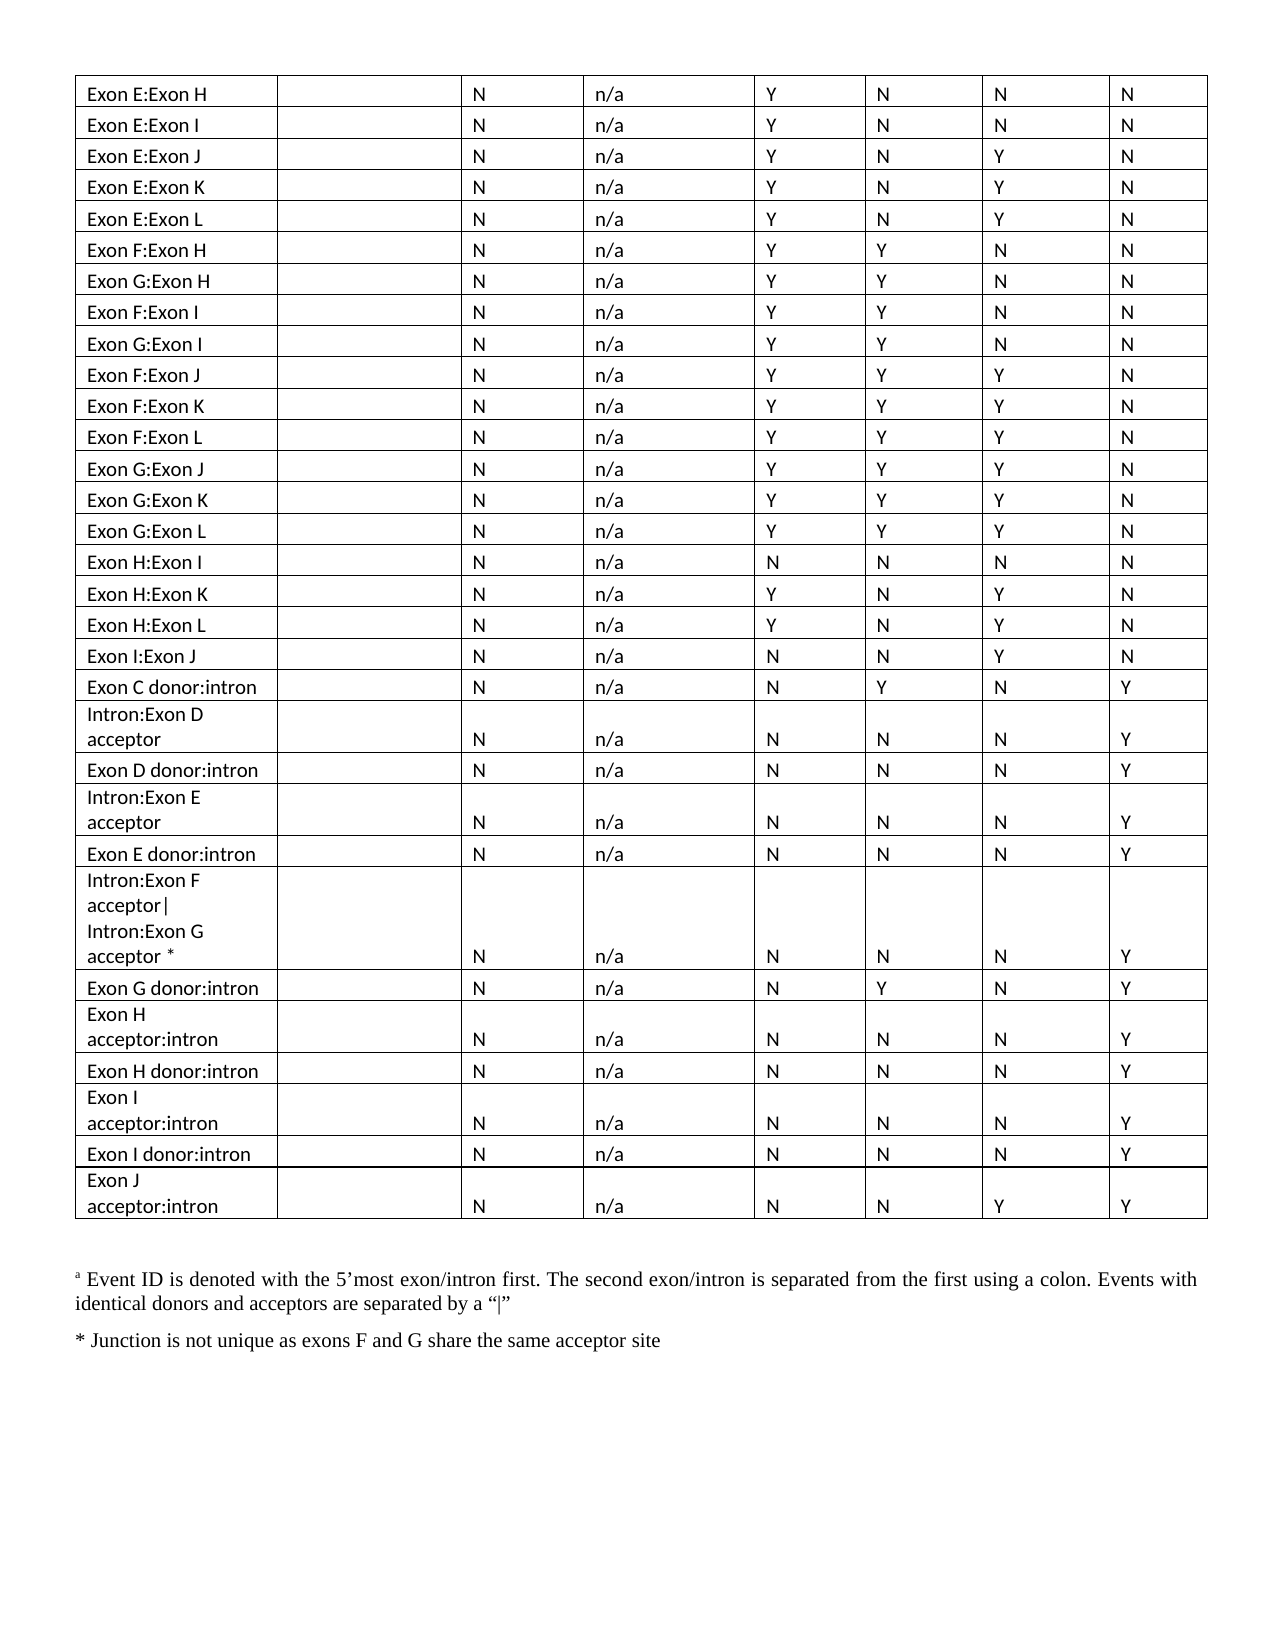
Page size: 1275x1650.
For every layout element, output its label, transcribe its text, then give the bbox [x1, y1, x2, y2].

table_cell N [462, 1136, 583, 1166]
table_cell Y [866, 482, 982, 512]
table_cell Exon G:Exon I [76, 326, 277, 356]
table_cell N [866, 607, 982, 637]
table_cell Exon E donor:intron [76, 836, 277, 866]
table_cell Y [866, 232, 982, 262]
table_cell Y [755, 576, 865, 606]
table_cell N [462, 295, 583, 325]
table_cell N [983, 670, 1109, 700]
table_cell N [866, 107, 982, 137]
table_cell Exon G donor:intron [76, 970, 277, 1000]
table_cell Exon F:Exon K [76, 389, 277, 419]
table_cell [278, 482, 461, 512]
table_cell N [983, 701, 1109, 752]
table_cell Y [1110, 1053, 1207, 1083]
table_cell N [462, 201, 583, 231]
table_cell N [866, 1168, 982, 1218]
table_cell Y [755, 139, 865, 169]
table_cell Y [755, 451, 865, 481]
table_cell N [1110, 576, 1207, 606]
table_cell Y [1110, 701, 1207, 752]
table_cell [278, 639, 461, 669]
table_cell Y [866, 326, 982, 356]
table_cell Exon G:Exon K [76, 482, 277, 512]
table_cell Y [755, 264, 865, 294]
table_cell Intron:Exon F acceptor|Intron:Exon G acceptor * [76, 867, 277, 969]
table_cell n/a [584, 451, 754, 481]
table_cell Y [983, 357, 1109, 387]
table_cell Exon E:Exon L [76, 201, 277, 231]
table_cell N [983, 970, 1109, 1000]
table_cell n/a [584, 1084, 754, 1135]
table_cell N [983, 295, 1109, 325]
table_cell N [462, 139, 583, 169]
table_cell N [866, 836, 982, 866]
table_cell [278, 1168, 461, 1218]
table_cell N [983, 76, 1109, 106]
table_cell n/a [584, 784, 754, 835]
table_cell n/a [584, 701, 754, 752]
table_cell Y [755, 514, 865, 544]
table_cell n/a [584, 607, 754, 637]
table_cell N [1110, 232, 1207, 262]
table_cell Y [755, 326, 865, 356]
table_cell n/a [584, 482, 754, 512]
table_cell [278, 1084, 461, 1135]
table_cell N [462, 670, 583, 700]
table_cell Exon F:Exon I [76, 295, 277, 325]
table_cell Exon I acceptor:intron [76, 1084, 277, 1135]
table_cell [278, 357, 461, 387]
table_cell Y [1110, 1001, 1207, 1052]
table_cell n/a [584, 201, 754, 231]
table_cell N [462, 1084, 583, 1135]
table_cell Y [755, 482, 865, 512]
table_cell [278, 326, 461, 356]
table_cell Exon J acceptor:intron [76, 1168, 277, 1218]
table_cell N [983, 545, 1109, 575]
table_cell n/a [584, 970, 754, 1000]
table_cell N [866, 1053, 982, 1083]
table_cell N [866, 753, 982, 783]
table_cell N [1110, 482, 1207, 512]
table_cell N [755, 1136, 865, 1166]
table_cell N [866, 201, 982, 231]
table_cell N [755, 1168, 865, 1218]
table_cell N [866, 784, 982, 835]
table_cell N [1110, 264, 1207, 294]
table_cell N [1110, 170, 1207, 200]
table_cell N [1110, 607, 1207, 637]
table_cell n/a [584, 264, 754, 294]
table_cell [278, 970, 461, 1000]
table_cell n/a [584, 107, 754, 137]
table_cell [278, 836, 461, 866]
table_cell Exon E:Exon H [76, 76, 277, 106]
table_cell Y [755, 389, 865, 419]
table_cell N [1110, 420, 1207, 450]
table_cell Y [866, 295, 982, 325]
table_cell Y [755, 607, 865, 637]
table_cell Exon H acceptor:intron [76, 1001, 277, 1052]
table_cell Y [1110, 1136, 1207, 1166]
table_cell [278, 451, 461, 481]
table_cell N [462, 1168, 583, 1218]
table_cell N [462, 451, 583, 481]
table_cell N [755, 545, 865, 575]
table_cell n/a [584, 1136, 754, 1166]
text * Junction is not unique as exons F and G share the same acceptor site [75, 1328, 1200, 1352]
table_cell [278, 867, 461, 969]
table_cell Exon H donor:intron [76, 1053, 277, 1083]
table_cell [278, 753, 461, 783]
table_cell N [755, 836, 865, 866]
table_cell N [1110, 389, 1207, 419]
table_cell N [462, 545, 583, 575]
table_cell Exon E:Exon K [76, 170, 277, 200]
table_cell [278, 295, 461, 325]
table_cell Exon I donor:intron [76, 1136, 277, 1166]
table_cell n/a [584, 1001, 754, 1052]
table_cell Y [1110, 753, 1207, 783]
table_cell n/a [584, 357, 754, 387]
table_cell N [462, 107, 583, 137]
table_cell Y [755, 201, 865, 231]
table_cell N [983, 326, 1109, 356]
table_cell N [462, 701, 583, 752]
table_cell Y [1110, 1084, 1207, 1135]
table_cell Y [1110, 670, 1207, 700]
table_cell N [462, 514, 583, 544]
table_cell N [983, 1001, 1109, 1052]
table_cell N [755, 670, 865, 700]
table_cell Exon I:Exon J [76, 639, 277, 669]
table_cell Exon H:Exon I [76, 545, 277, 575]
table_cell N [462, 639, 583, 669]
table_cell n/a [584, 576, 754, 606]
table_cell N [755, 1084, 865, 1135]
table_cell N [983, 753, 1109, 783]
table_cell N [1110, 295, 1207, 325]
table_cell [278, 1136, 461, 1166]
table_cell N [462, 867, 583, 969]
table_cell N [462, 76, 583, 106]
table_cell N [462, 970, 583, 1000]
table_cell Y [866, 420, 982, 450]
table_cell Y [983, 451, 1109, 481]
table_cell N [755, 753, 865, 783]
table_cell N [755, 701, 865, 752]
table_cell Exon F:Exon H [76, 232, 277, 262]
table_cell N [866, 1084, 982, 1135]
table_cell [278, 701, 461, 752]
table_cell Y [866, 264, 982, 294]
table_cell [278, 107, 461, 137]
table_cell [278, 670, 461, 700]
table_cell N [866, 76, 982, 106]
table_cell N [462, 326, 583, 356]
table_cell N [1110, 639, 1207, 669]
table_cell N [462, 576, 583, 606]
table_cell n/a [584, 670, 754, 700]
table_cell Exon C donor:intron [76, 670, 277, 700]
table_cell N [983, 264, 1109, 294]
table_cell N [755, 970, 865, 1000]
table_cell n/a [584, 76, 754, 106]
table_cell n/a [584, 545, 754, 575]
table_cell N [462, 607, 583, 637]
table_cell [278, 264, 461, 294]
table_cell [278, 1001, 461, 1052]
table_cell Y [983, 170, 1109, 200]
table_cell N [462, 1053, 583, 1083]
table_cell Y [1110, 1168, 1207, 1218]
table_cell Exon D donor:intron [76, 753, 277, 783]
table_cell Y [983, 420, 1109, 450]
table_cell n/a [584, 836, 754, 866]
table_cell N [866, 545, 982, 575]
table_cell Y [1110, 784, 1207, 835]
table_cell N [462, 836, 583, 866]
table_cell Exon E:Exon I [76, 107, 277, 137]
table_cell N [983, 867, 1109, 969]
table_cell N [1110, 139, 1207, 169]
table_cell [278, 784, 461, 835]
table_cell Y [983, 607, 1109, 637]
table_cell Exon G:Exon H [76, 264, 277, 294]
table_cell n/a [584, 232, 754, 262]
table_cell N [1110, 514, 1207, 544]
table_cell n/a [584, 420, 754, 450]
table_cell N [983, 1053, 1109, 1083]
table_cell N [755, 784, 865, 835]
table_cell [278, 514, 461, 544]
table_cell n/a [584, 389, 754, 419]
table_cell N [983, 107, 1109, 137]
table_cell [278, 420, 461, 450]
table_cell N [983, 784, 1109, 835]
table_cell N [983, 1084, 1109, 1135]
table_cell Y [755, 170, 865, 200]
table_cell Y [1110, 836, 1207, 866]
table_cell N [866, 701, 982, 752]
table_cell N [1110, 76, 1207, 106]
table_cell [278, 1053, 461, 1083]
table_cell n/a [584, 1168, 754, 1218]
table_cell N [1110, 357, 1207, 387]
table_cell Y [983, 389, 1109, 419]
table_cell n/a [584, 295, 754, 325]
table_cell N [462, 232, 583, 262]
table_cell N [1110, 545, 1207, 575]
table_cell N [462, 784, 583, 835]
table_cell N [755, 1053, 865, 1083]
table_cell Y [755, 107, 865, 137]
table_cell n/a [584, 1053, 754, 1083]
table_cell Y [983, 1168, 1109, 1218]
table_cell Exon E:Exon J [76, 139, 277, 169]
table_cell N [462, 357, 583, 387]
table_cell Y [866, 389, 982, 419]
table_cell [278, 76, 461, 106]
table_cell N [755, 639, 865, 669]
table_cell N [983, 836, 1109, 866]
table_cell N [462, 170, 583, 200]
table_cell N [1110, 451, 1207, 481]
table_cell [278, 232, 461, 262]
table_cell [278, 389, 461, 419]
table_cell Y [1110, 867, 1207, 969]
table_cell Y [866, 670, 982, 700]
table_cell N [866, 1001, 982, 1052]
table_cell N [462, 264, 583, 294]
table_cell N [866, 139, 982, 169]
table_cell Y [866, 970, 982, 1000]
table_cell n/a [584, 514, 754, 544]
table_cell N [983, 232, 1109, 262]
table_cell N [866, 1136, 982, 1166]
table_cell Exon F:Exon J [76, 357, 277, 387]
table_cell [278, 170, 461, 200]
table_cell Y [866, 451, 982, 481]
table_cell N [462, 389, 583, 419]
table_cell N [462, 1001, 583, 1052]
table_cell Exon G:Exon L [76, 514, 277, 544]
table_cell N [755, 1001, 865, 1052]
table_cell [278, 545, 461, 575]
table_cell n/a [584, 139, 754, 169]
table_cell N [866, 639, 982, 669]
table_cell n/a [584, 753, 754, 783]
table_cell Y [983, 576, 1109, 606]
table_cell Y [983, 201, 1109, 231]
text a Event ID is denoted with the 5’most exon/intron first. The second exon/intron is separated from the first using a colon. Events with identical donors and acceptors are separated by a “|” [75, 1267, 1200, 1315]
table_cell Exon F:Exon L [76, 420, 277, 450]
table_cell N [462, 420, 583, 450]
table_cell Y [983, 639, 1109, 669]
table_cell N [1110, 107, 1207, 137]
table_cell Intron:Exon E acceptor [76, 784, 277, 835]
table_cell N [983, 1136, 1109, 1166]
table_cell N [866, 867, 982, 969]
table_cell [278, 139, 461, 169]
table_cell Y [983, 514, 1109, 544]
table_cell Y [755, 76, 865, 106]
table_cell Y [755, 232, 865, 262]
table_cell Y [983, 139, 1109, 169]
table_cell Exon H:Exon K [76, 576, 277, 606]
table_cell Y [755, 295, 865, 325]
table_cell Y [1110, 970, 1207, 1000]
table_cell n/a [584, 326, 754, 356]
table_cell Exon G:Exon J [76, 451, 277, 481]
table_cell n/a [584, 170, 754, 200]
table_cell N [1110, 326, 1207, 356]
table_cell [278, 576, 461, 606]
table_cell n/a [584, 639, 754, 669]
table_cell N [1110, 201, 1207, 231]
table_cell Y [866, 514, 982, 544]
table_cell n/a [584, 867, 754, 969]
table_cell [278, 607, 461, 637]
table_cell N [462, 482, 583, 512]
table_cell N [866, 170, 982, 200]
table_cell Intron:Exon D acceptor [76, 701, 277, 752]
table_cell Y [983, 482, 1109, 512]
table_cell [278, 201, 461, 231]
table_cell Exon H:Exon L [76, 607, 277, 637]
table_cell N [866, 576, 982, 606]
table_cell Y [866, 357, 982, 387]
table_cell N [755, 867, 865, 969]
table_cell N [462, 753, 583, 783]
table_cell Y [755, 420, 865, 450]
table_cell Y [755, 357, 865, 387]
